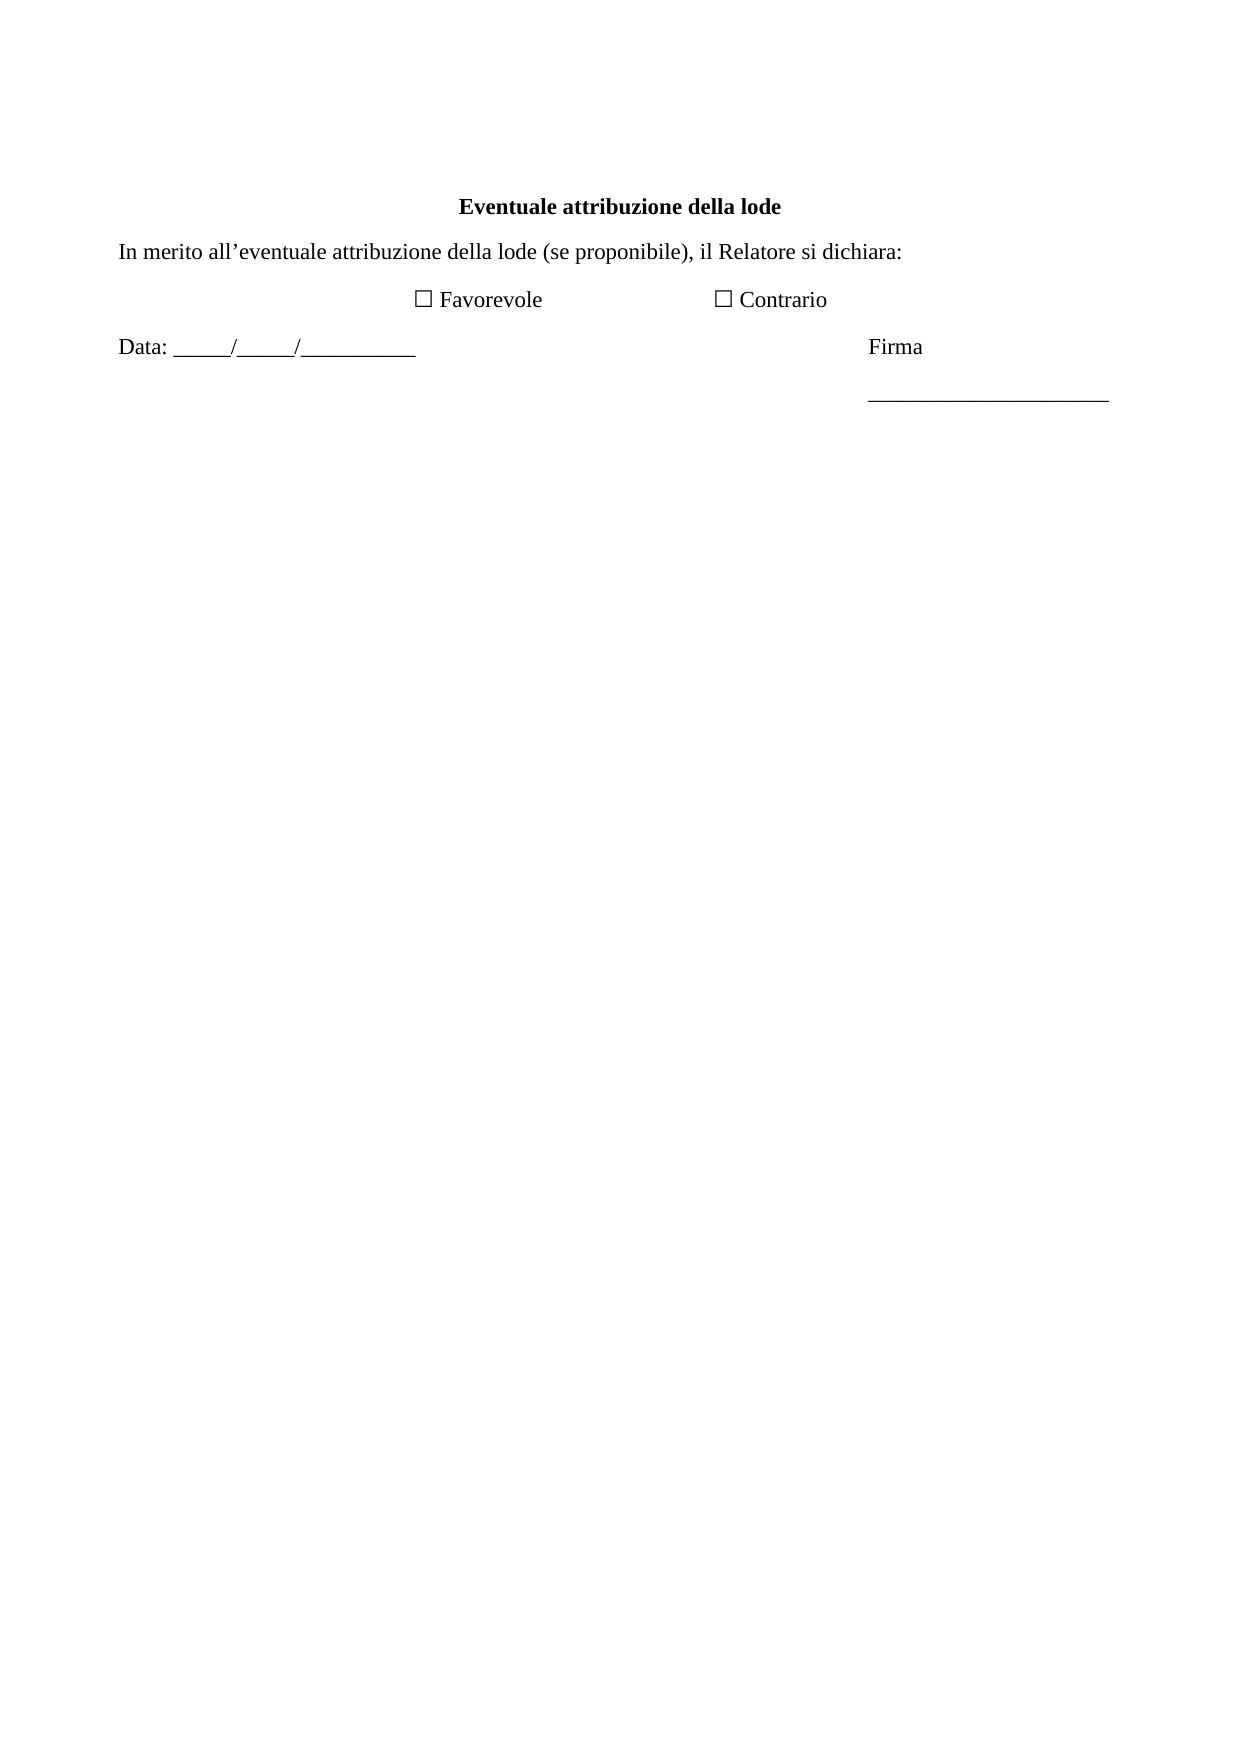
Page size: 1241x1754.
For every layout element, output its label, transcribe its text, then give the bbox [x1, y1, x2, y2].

text _____________________ [118, 378, 1122, 405]
text Eventuale attribuzione della lode [118, 193, 1122, 219]
text Data: _____/_____/__________ Firma [118, 333, 1122, 360]
text Favorevole Contrario [118, 283, 1122, 314]
text In merito all’eventuale attribuzione della lode (se proponibile), il Relatore si dichiara: [118, 238, 1122, 264]
